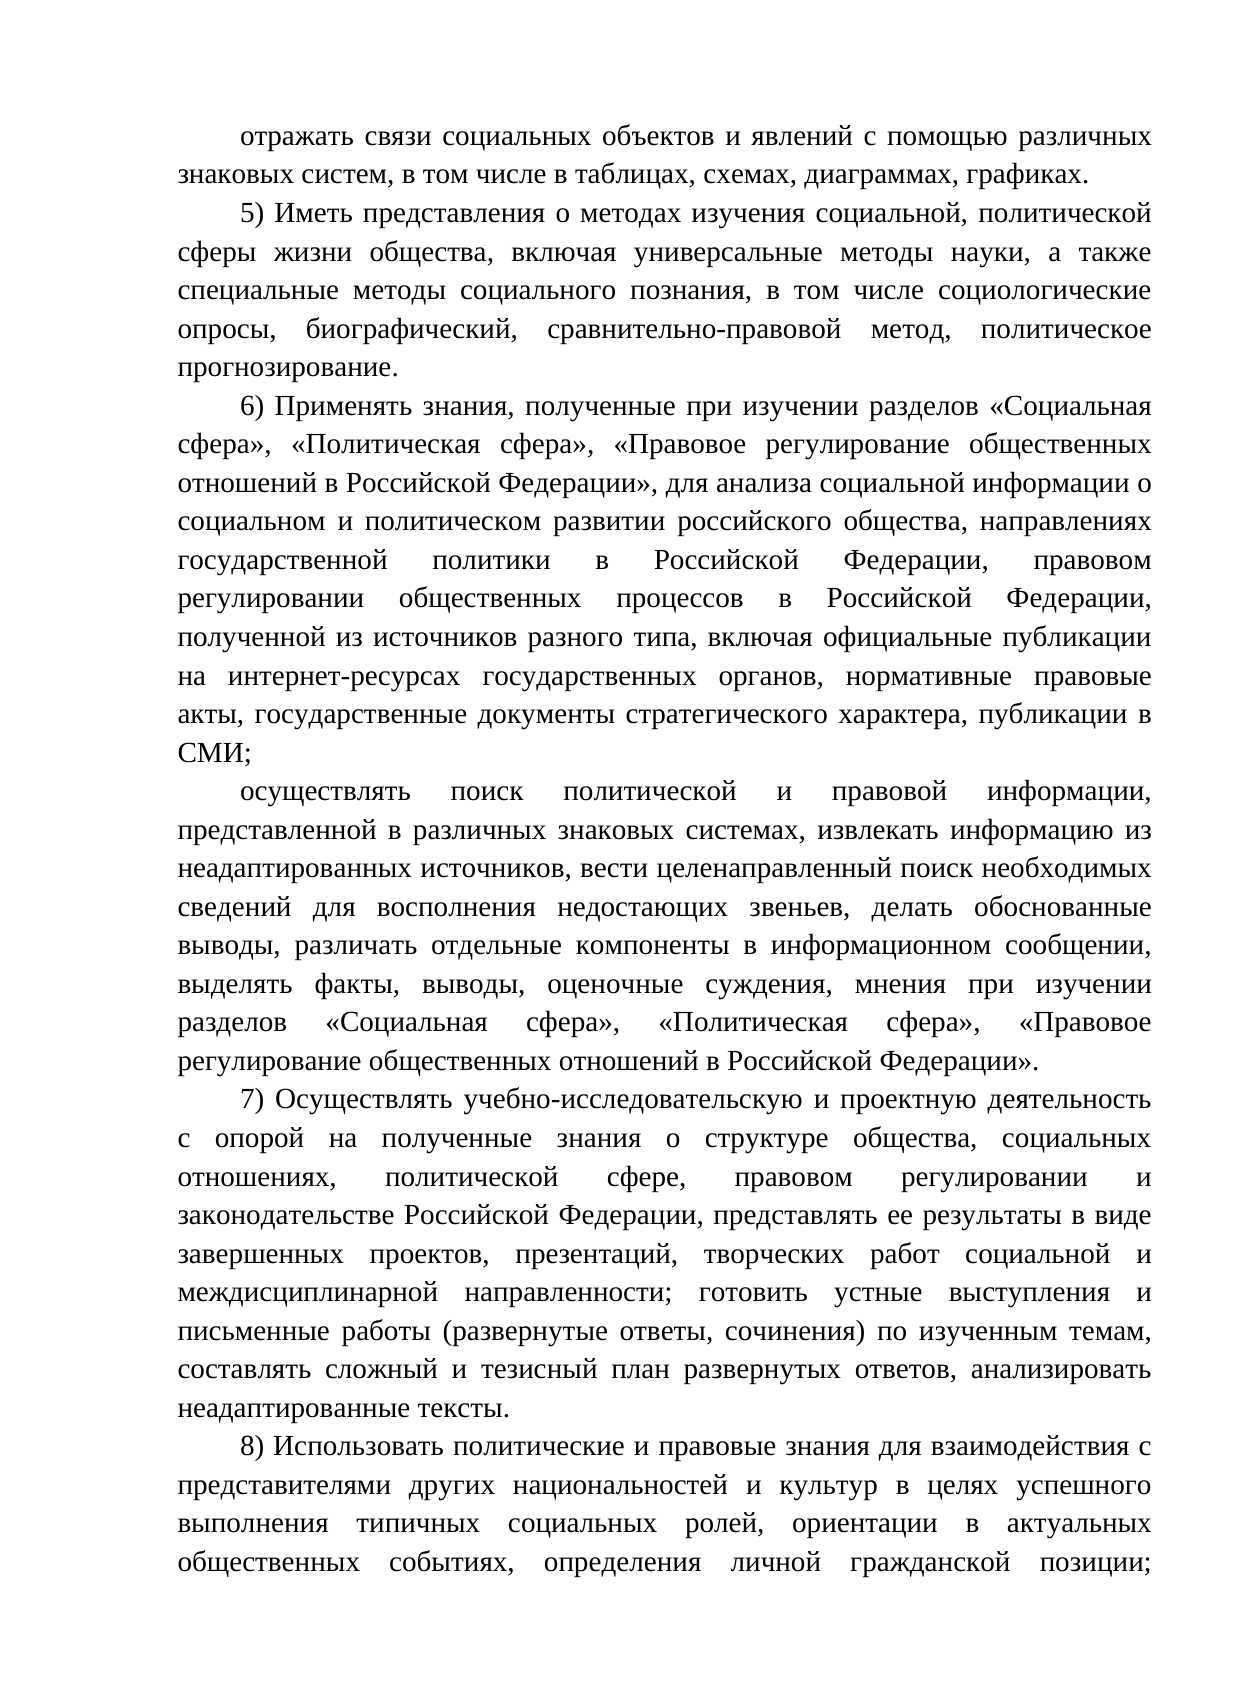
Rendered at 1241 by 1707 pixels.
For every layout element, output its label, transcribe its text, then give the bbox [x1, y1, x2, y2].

text 5) Иметь представления о методах изучения социальной, политической сферы жизни общества, включая универсальные методы науки, а также специальные методы социального познания, в том числе социологические опросы, биографический, сравнительно-правовой метод, политическое прогнозирование. [177, 195, 1152, 383]
text отражать связи социальных объектов и явлений с помощью различных знаковых систем, в том числе в таблицах, схемах, диаграммах, графиках. [177, 118, 1152, 190]
text 6) Применять знания, полученные при изучении разделов «Социальная сфера», «Политическая сфера», «Правовое регулирование общественных отношений в Российской Федерации», для анализа социальной информации о социальном и политическом развитии российского общества, направлениях государственной политики в Российской Федерации, правовом регулировании общественных процессов в Российской Федерации, полученной из источников разного типа, включая официальные публикации на интернет-ресурсах государственных органов, нормативные правовые акты, государственные документы стратегического характера, публикации в СМИ; [177, 388, 1152, 768]
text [177, 1428, 1152, 1578]
text 7) Осуществлять учебно-исследовательскую и проектную деятельность с опорой на полученные знания о структуре общества, социальных отношениях, политической сфере, правовом регулировании и законодательстве Российской Федерации, представлять ее результаты в виде завершенных проектов, презентаций, творческих работ социальной и междисциплинарной направленности; готовить устные выступления и письменные работы (развернутые ответы, сочинения) по изученным темам, составлять сложный и тезисный план развернутых ответов, анализировать неадаптированные тексты. [177, 1082, 1152, 1423]
text осуществлять поиск политической и правовой информации, представленной в различных знаковых системах, извлекать информацию из неадаптированных источников, вести целенаправленный поиск необходимых сведений для восполнения недостающих звеньев, делать обоснованные выводы, различать отдельные компоненты в информационном сообщении, выделять факты, выводы, оценочные суждения, мнения при изучении разделов «Социальная сфера», «Политическая сфера», «Правовое регулирование общественных отношений в Российской Федерации». [177, 773, 1152, 1077]
